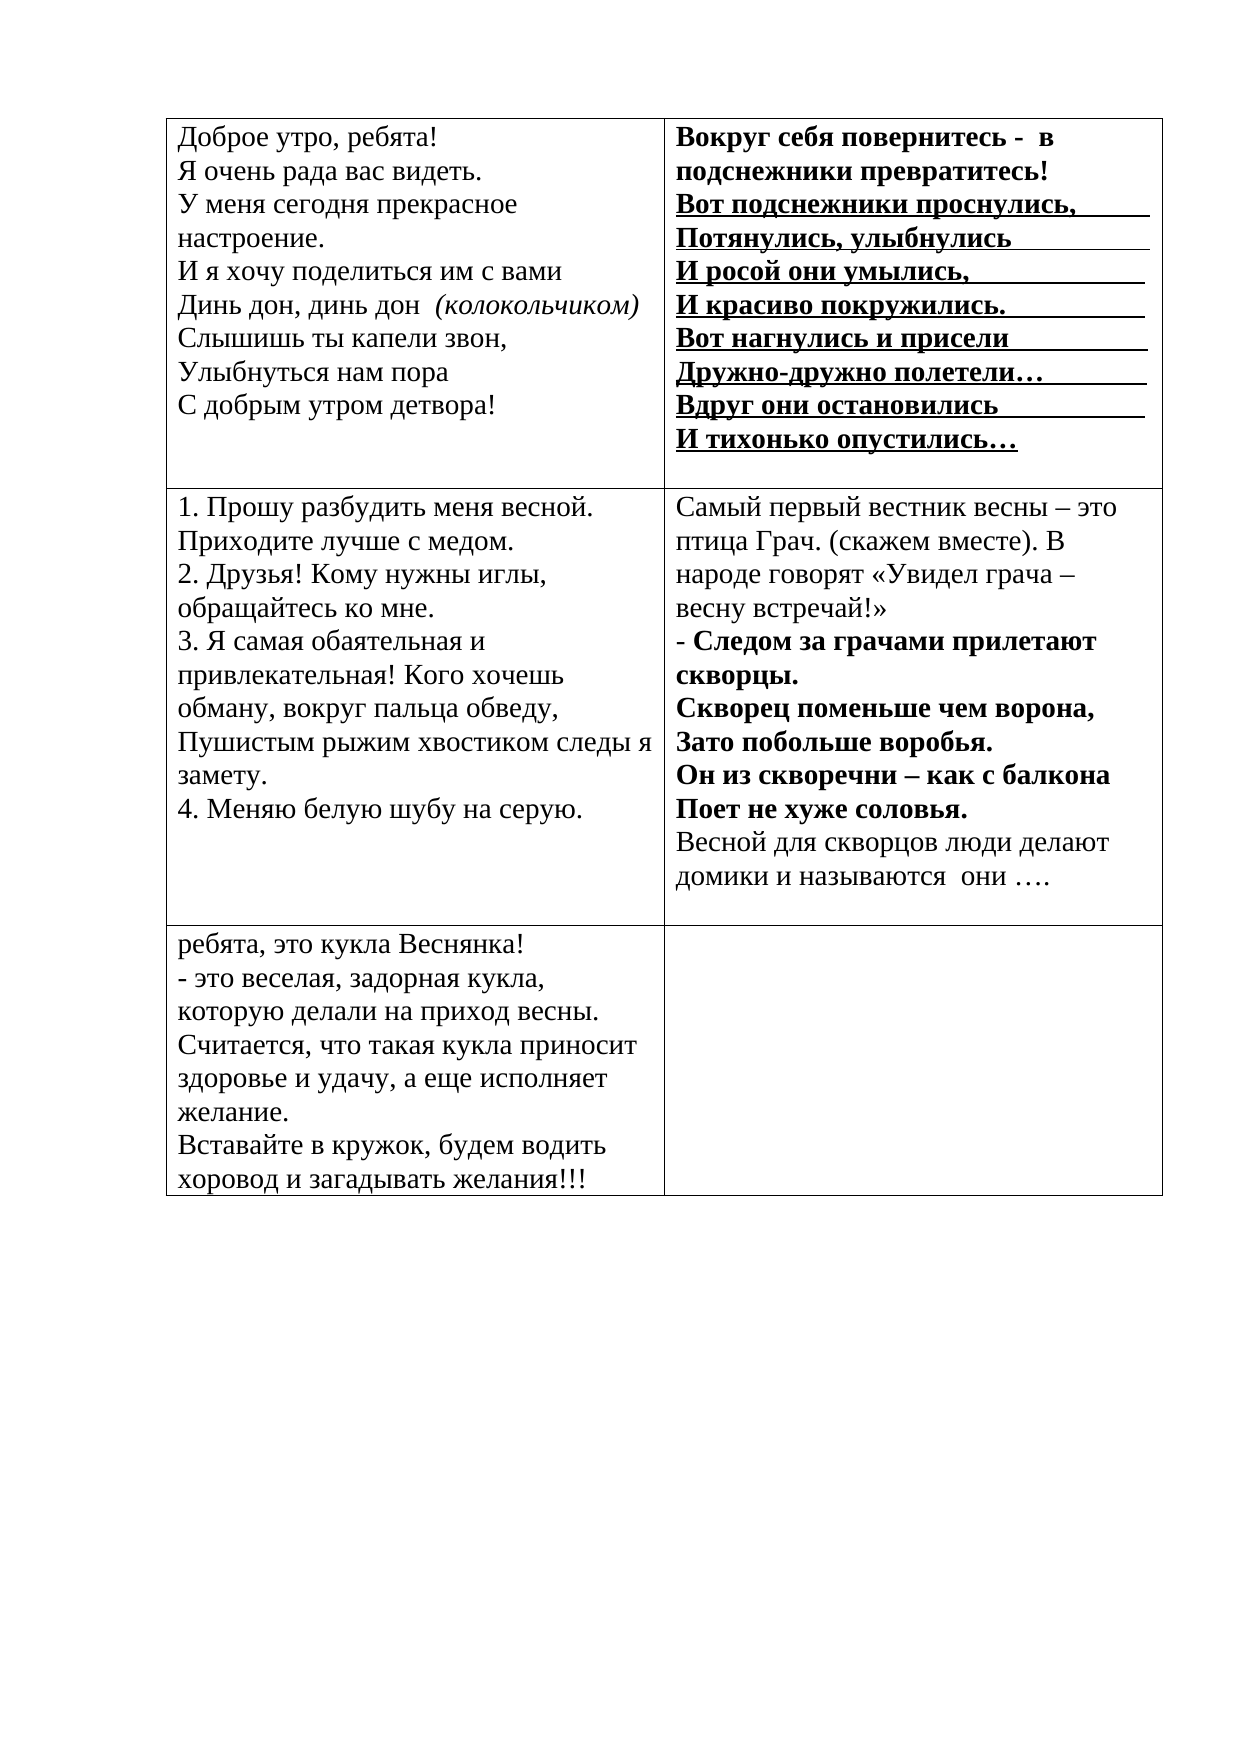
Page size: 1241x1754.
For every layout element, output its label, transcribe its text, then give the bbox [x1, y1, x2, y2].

table_cell ребята, это кукла Веснянка! - это веселая, задорная кукла, которую делали на приход весны. Считается, что такая кукла приносит здоровье и удачу, а еще исполняет желание. Вставайте в кружок, будем водить хоровод и загадывать желания!!! [167, 926, 664, 1194]
table_cell Доброе утро, ребята! Я очень рада вас видеть. У меня сегодня прекрасное настроение. И я хочу поделиться им с вами Динь дон, динь дон (колокольчиком) Слышишь ты капели звон, Улыбнуться нам пора С добрым утром детвора! [167, 119, 664, 488]
table_cell Вокруг себя повернитесь - в подснежники превратитесь! Вот подснежники проснулись, Потянулись, улыбнулись И росой они умылись, И красиво покружились. Вот нагнулись и присели Дружно-дружно полетели… Вдруг они остановились И тихонько опустились… [665, 119, 1162, 488]
table_cell Самый первый вестник весны – это птица Грач. (скажем вместе). В народе говорят «Увидел грача – весну встречай!» - Следом за грачами прилетают скворцы. Скворец поменьше чем ворона, Зато побольше воробья. Он из скворечни – как с балкона Поет не хуже соловья. Весной для скворцов люди делают домики и называются они …. [665, 489, 1162, 925]
table_cell 1. Прошу разбудить меня весной. Приходите лучше с медом. 2. Друзья! Кому нужны иглы, обращайтесь ко мне. 3. Я самая обаятельная и привлекательная! Кого хочешь обману, вокруг пальца обведу, Пушистым рыжим хвостиком следы я замету. 4. Меняю белую шубу на серую. [167, 489, 664, 925]
table_cell [665, 926, 1162, 1194]
